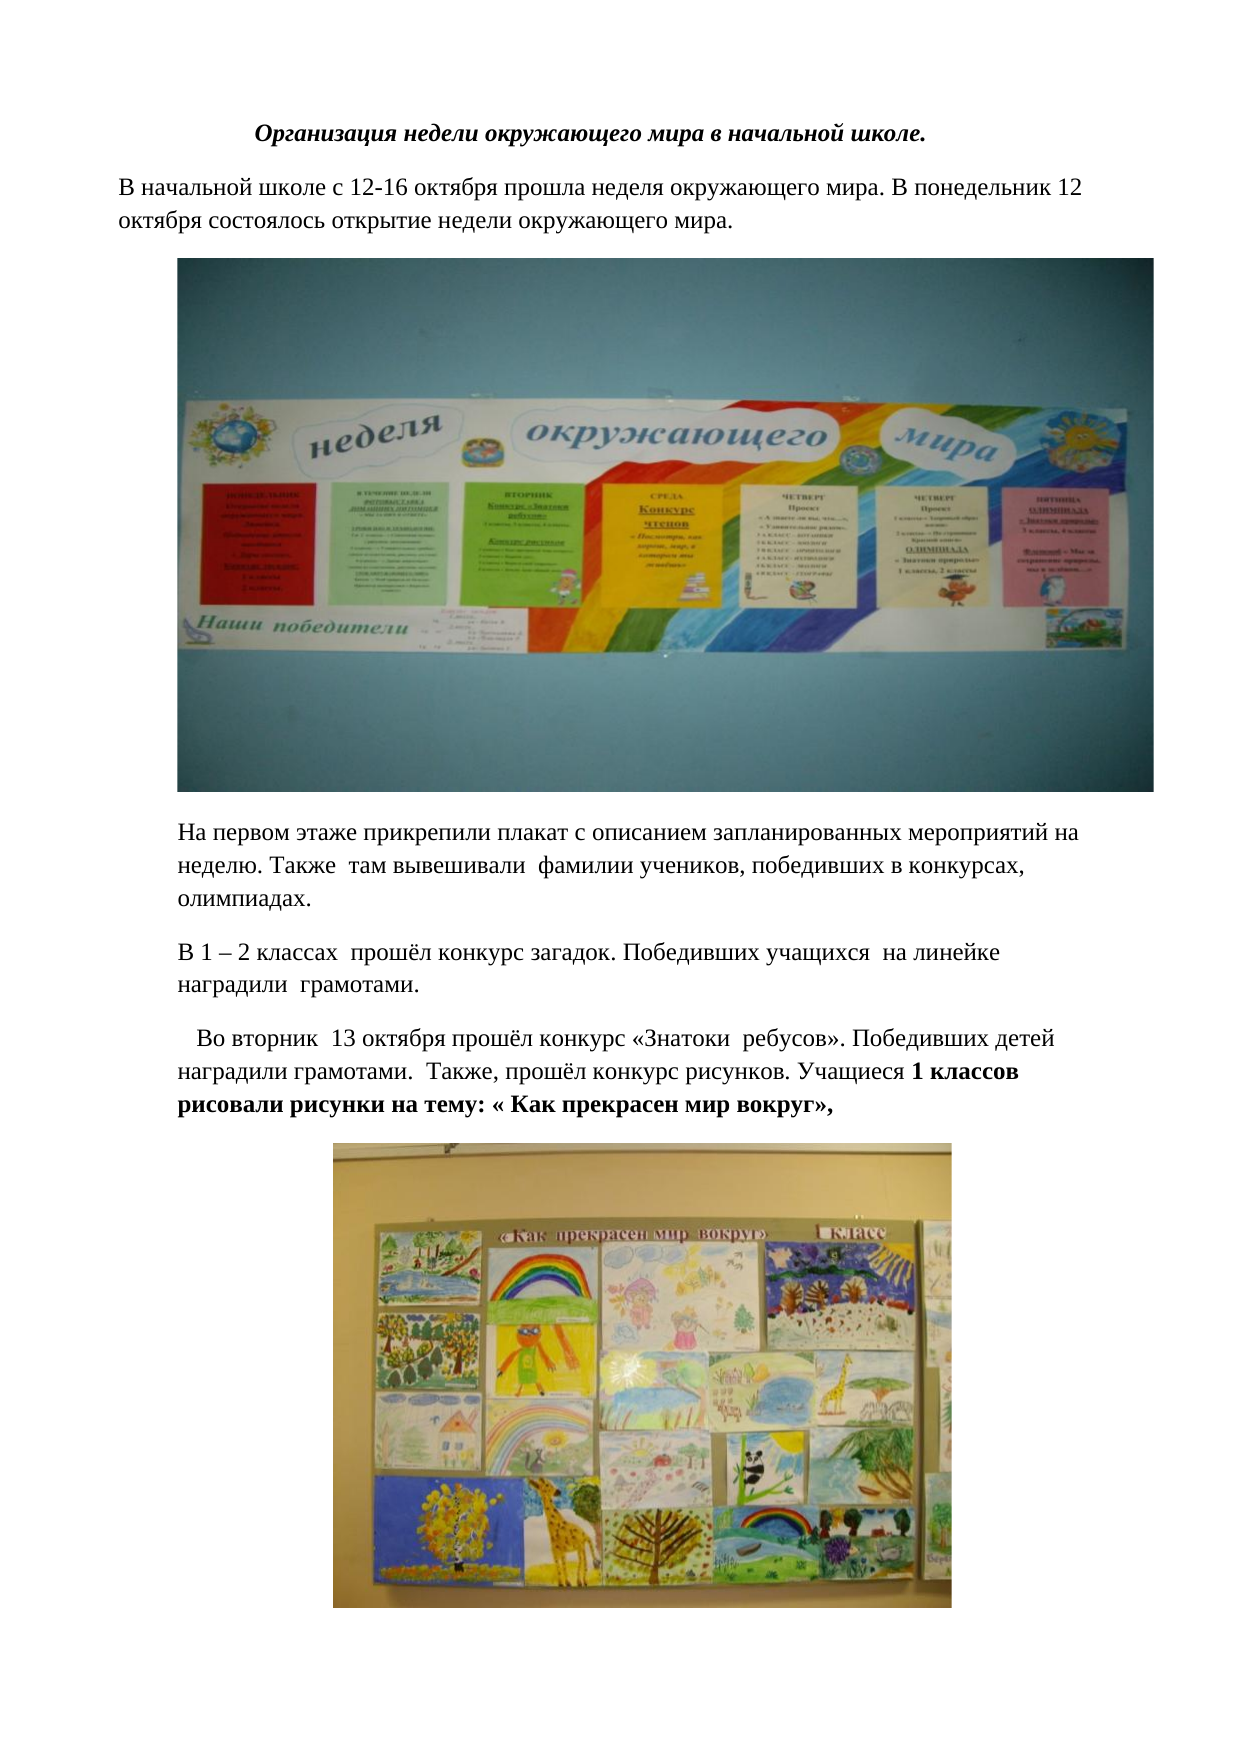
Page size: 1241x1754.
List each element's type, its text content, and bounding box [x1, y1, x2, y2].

text Во вторник 13 октября прошёл конкурс «Знатоки ребусов». Победивших детей наградили грамотами. Также, прошёл конкурс рисунков. Учащиеся 1 классов рисовали рисунки на тему: « Как прекрасен мир вокруг», [177, 1023, 1107, 1118]
picture [177, 258, 1154, 792]
text На первом этаже прикрепили плакат с описанием запланированных мероприятий на неделю. Также там вывешивали фамилии учеников, победивших в конкурсах, олимпиадах. [177, 817, 1107, 911]
text В 1 – 2 классах прошёл конкурс загадок. Победивших учащихся на линейке наградили грамотами. [177, 937, 1107, 998]
text В начальной школе с 12-16 октября прошла неделя окружающего мира. В понедельник 12 октября состоялось открытие недели окружающего мира. [118, 172, 1107, 234]
picture [333, 1143, 952, 1608]
text Организация недели окружающего мира в начальной школе. [74, 118, 1107, 147]
